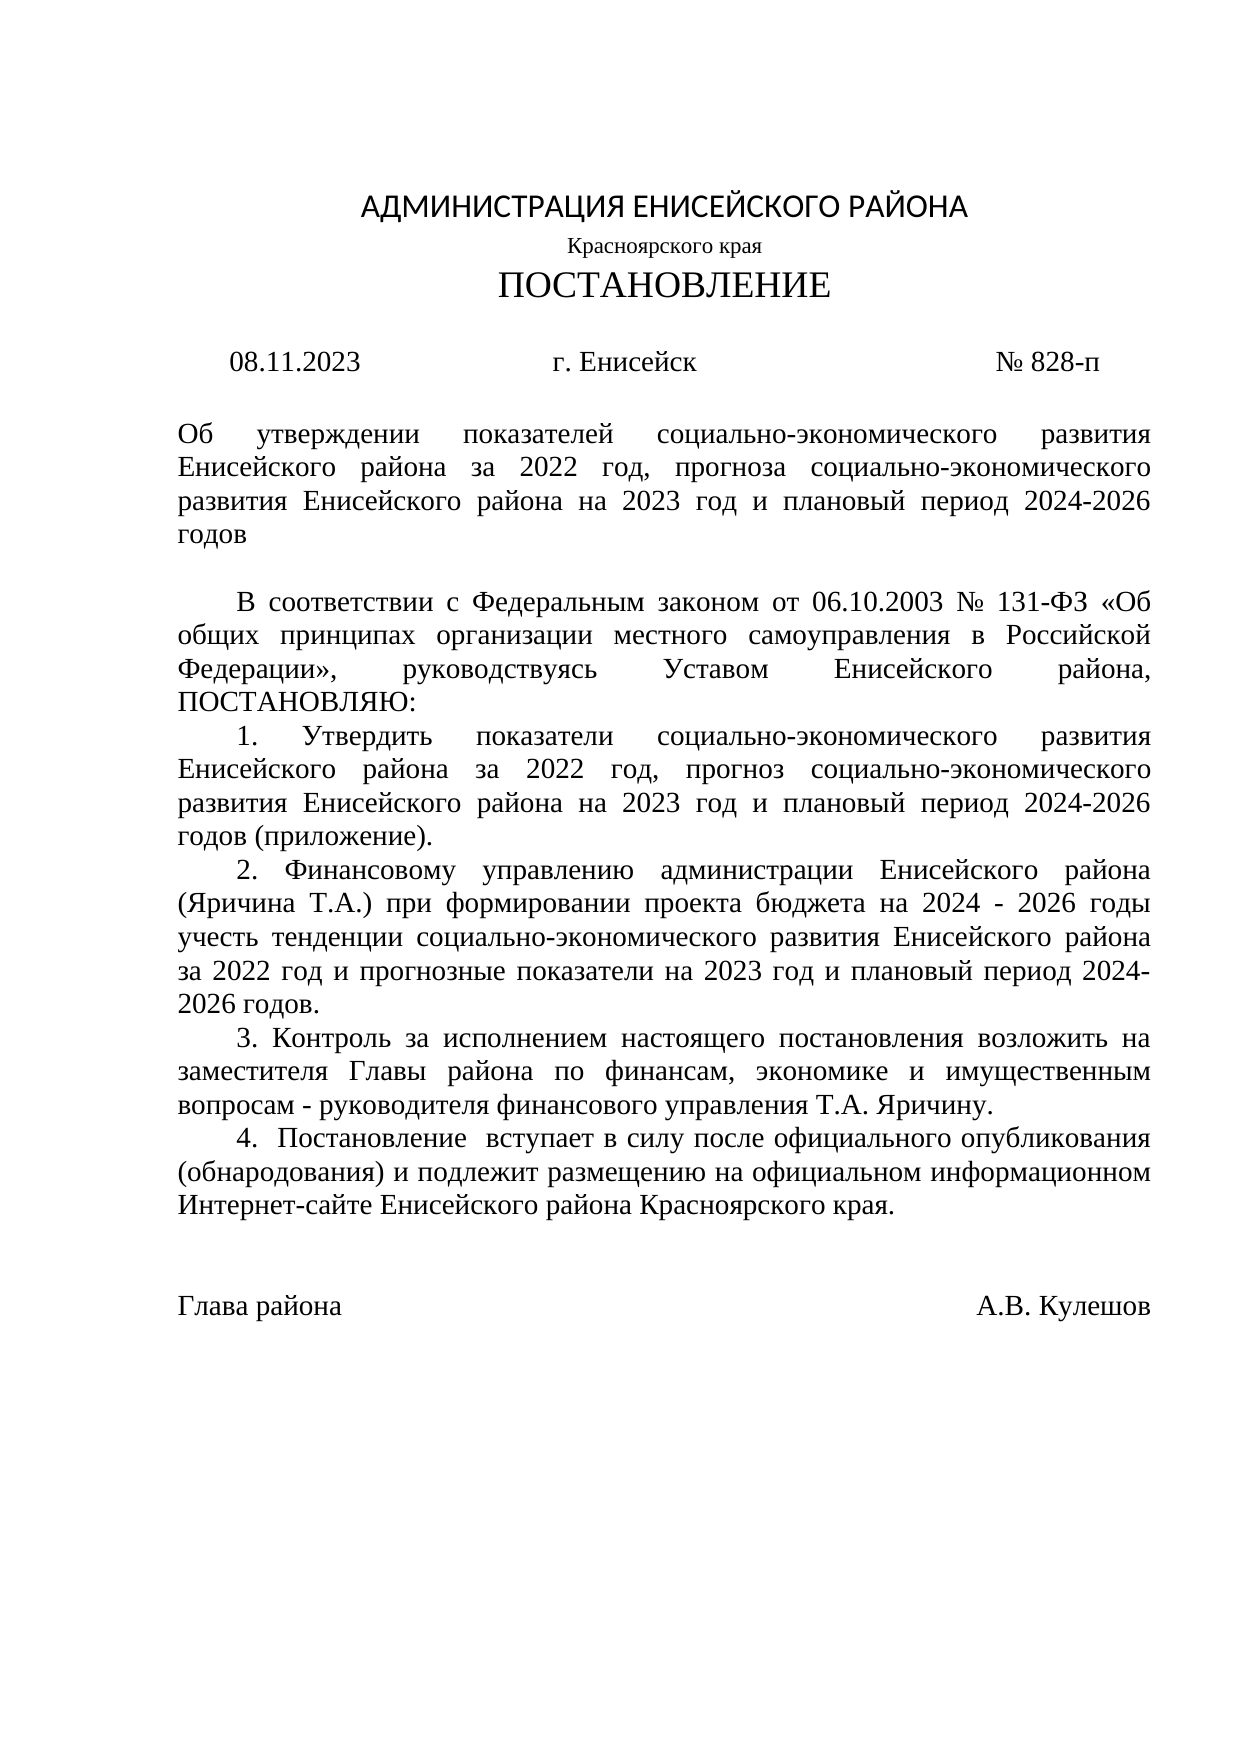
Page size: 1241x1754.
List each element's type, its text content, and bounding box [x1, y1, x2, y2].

text Об утверждении показателей социально-экономического развития Енисейского района за 2022 год, прогноза социально-экономического развития Енисейского района на 2023 год и плановый период 2024-2026 годов [177, 416, 1152, 550]
text ПОСТАНОВЛЕНИЕ [177, 262, 1152, 305]
text 08.11.2023 г. Енисейск № 828-п [177, 344, 1152, 377]
text 1. Утвердить показатели социально-экономического развития Енисейского района за 2022 год, прогноз социально-экономического развития Енисейского района на 2023 год и плановый период 2024-2026 годов (приложение). [177, 718, 1152, 852]
text АДМИНИСТРАЦИЯ ЕНИСЕЙСКОГО РАЙОНА [177, 185, 1152, 226]
text Глава района А.В. Кулешов [177, 1288, 1152, 1322]
text В соответствии с Федеральным законом от 06.10.2003 № 131-ФЗ «Об общих принципах организации местного самоуправления в Российской Федерации», руководствуясь Уставом Енисейского района, ПОСТАНОВЛЯЮ: [177, 584, 1152, 718]
text 4. Постановление вступает в силу после официального опубликования (обнародования) и подлежит размещению на официальном информационном Интернет-сайте Енисейского района Красноярского края. [177, 1120, 1152, 1221]
text 3. Контроль за исполнением настоящего постановления возложить на заместителя Главы района по финансам, экономике и имущественным вопросам - руководителя финансового управления Т.А. Яричину. [177, 1020, 1152, 1120]
text Красноярского края [177, 232, 1152, 258]
text 2. Финансовому управлению администрации Енисейского района (Яричина Т.А.) при формировании проекта бюджета на 2024 - 2026 годы учесть тенденции социально-экономического развития Енисейского района за 2022 год и прогнозные показатели на 2023 год и плановый период 2024-2026 годов. [177, 852, 1152, 1020]
